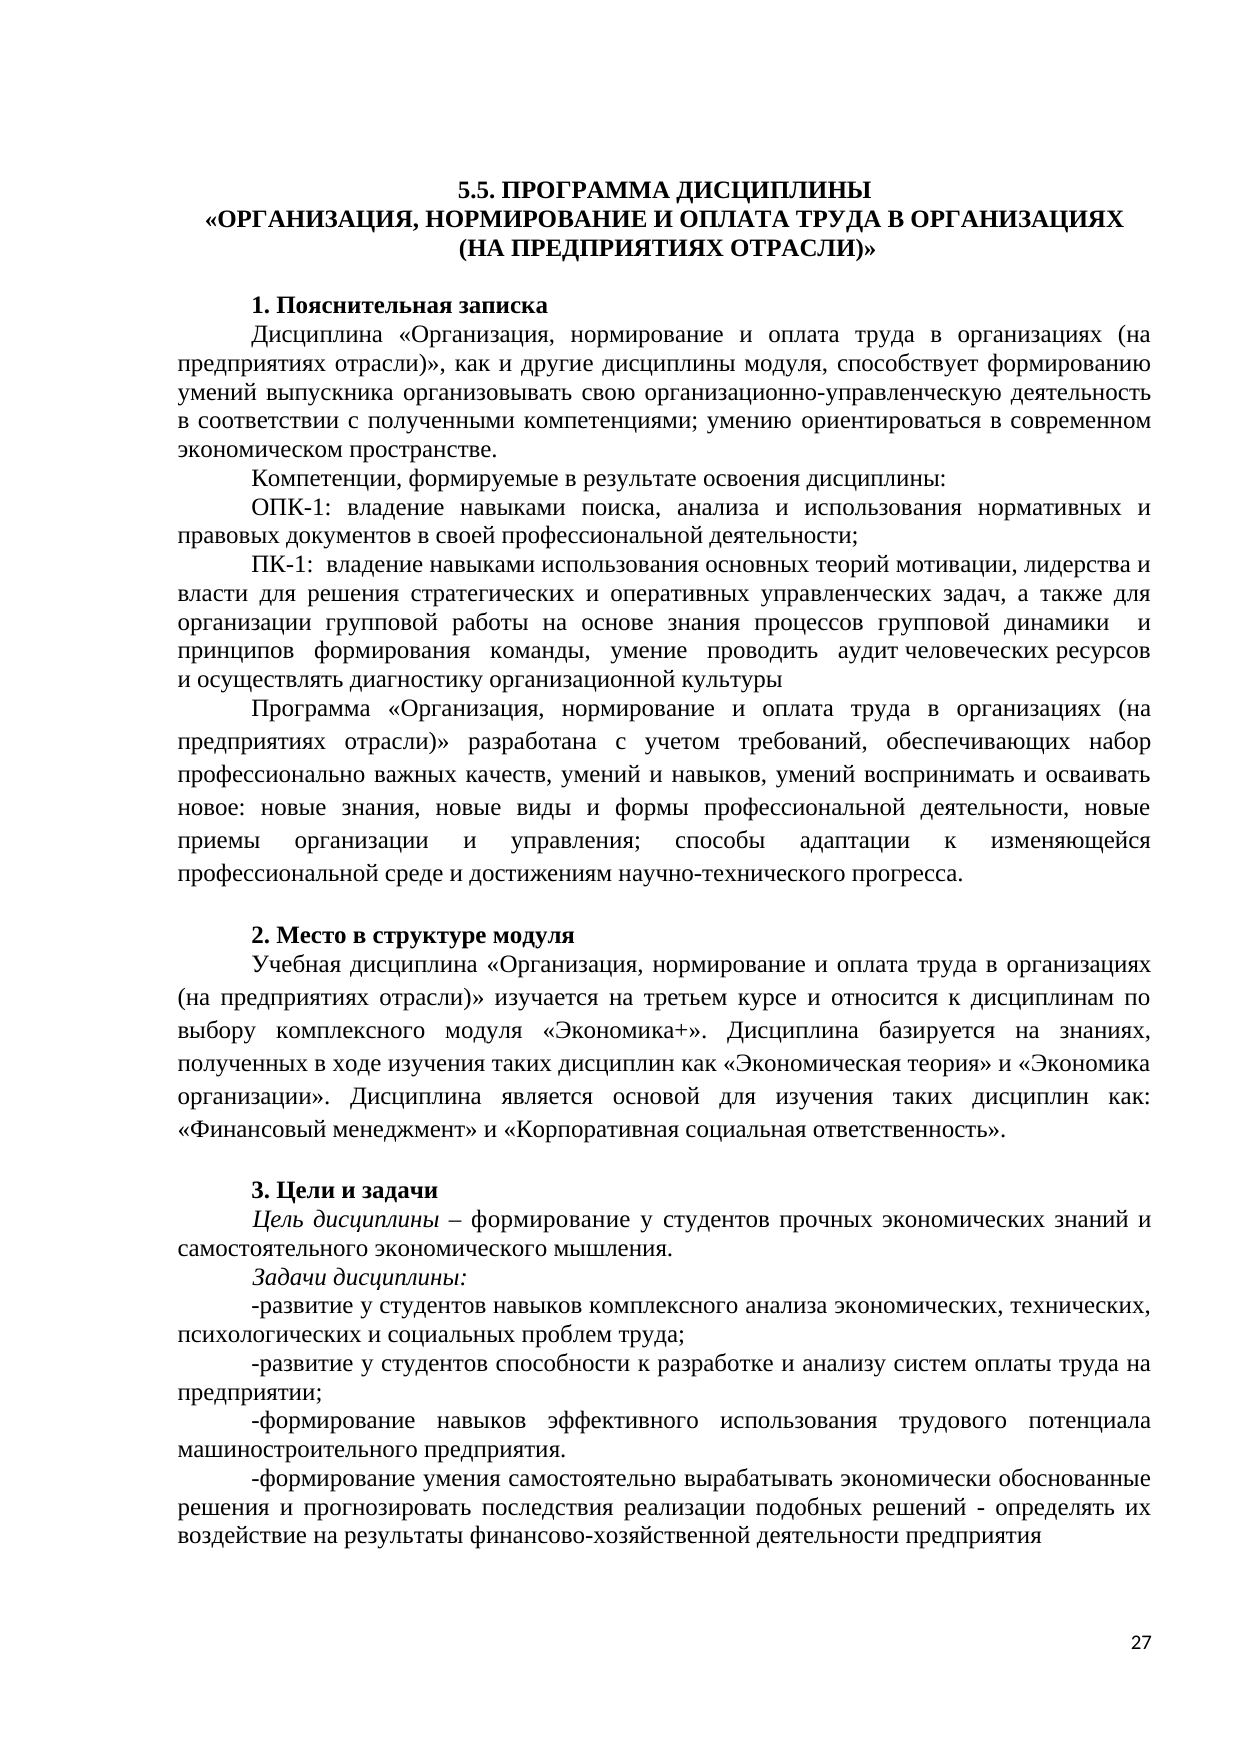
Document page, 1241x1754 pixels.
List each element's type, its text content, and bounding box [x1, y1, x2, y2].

text Компетенции, формируемые в результате освоения дисциплины: [177, 463, 1152, 492]
text ПК-1: владение навыками использования основных теорий мотивации, лидерства и власти для решения стратегических и оперативных управленческих задач, а также для организации групповой работы на основе знания процессов групповой динамики и принципов формирования команды, умение проводить аудит человеческих ресурсов и осуществлять диагностику организационной культуры [177, 549, 1152, 693]
text 1. Пояснительная записка [177, 291, 1152, 319]
text Программа «Организация, нормирование и оплата труда в организациях (на предприятиях отрасли)» разработана с учетом требований, обеспечивающих набор профессионально важных качеств, умений и навыков, умений воспринимать и осваивать новое: новые знания, новые виды и формы профессиональной деятельности, новые приемы организации и управления; способы адаптации к изменяющейся профессиональной среде и достижениям научно-технического прогресса. [177, 693, 1152, 887]
text (НА ПРЕДПРИЯТИЯХ ОТРАСЛИ)» [177, 233, 1152, 262]
text Задачи дисциплины: [177, 1262, 1152, 1291]
text 2. Место в структуре модуля [177, 920, 1152, 949]
text -развитие у студентов навыков комплексного анализа экономических, технических, психологических и социальных проблем труда; [177, 1291, 1152, 1348]
text 5.5. ПРОГРАММА ДИСЦИПЛИНЫ [177, 176, 1152, 204]
text Цель дисциплины – формирование у студентов прочных экономических знаний и самостоятельного экономического мышления. [177, 1204, 1152, 1262]
text Дисциплина «Организация, нормирование и оплата труда в организациях (на предприятиях отрасли)», как и другие дисциплины модуля, способствует формированию умений выпускника организовывать свою организационно-управленческую деятельность в соответствии с полученными компетенциями; умению ориентироваться в современном экономическом пространстве. [177, 319, 1152, 463]
text 3. Цели и задачи [177, 1176, 1152, 1204]
text -формирование умения самостоятельно вырабатывать экономически обоснованные решения и прогнозировать последствия реализации подобных решений - определять их воздействие на результаты финансово-хозяйственной деятельности предприятия [177, 1463, 1152, 1549]
text «ОРГАНИЗАЦИЯ, НОРМИРОВАНИЕ И ОПЛАТА ТРУДА В ОРГАНИЗАЦИЯХ [177, 204, 1152, 233]
text -развитие у студентов способности к разработке и анализу систем оплаты труда на предприятии; [177, 1348, 1152, 1406]
text Учебная дисциплина «Организация, нормирование и оплата труда в организациях (на предприятиях отрасли)» изучается на третьем курсе и относится к дисциплинам по выбору комплексного модуля «Экономика+». Дисциплина базируется на знаниях, полученных в ходе изучения таких дисциплин как «Экономическая теория» и «Экономика организации». Дисциплина является основой для изучения таких дисциплин как: «Финансовый менеджмент» и «Корпоративная социальная ответственность». [177, 949, 1152, 1143]
text -формирование навыков эффективного использования трудового потенциала машиностроительного предприятия. [177, 1406, 1152, 1463]
text ОПК-1: владение навыками поиска, анализа и использования нормативных и правовых документов в своей профессиональной деятельности; [177, 492, 1152, 549]
